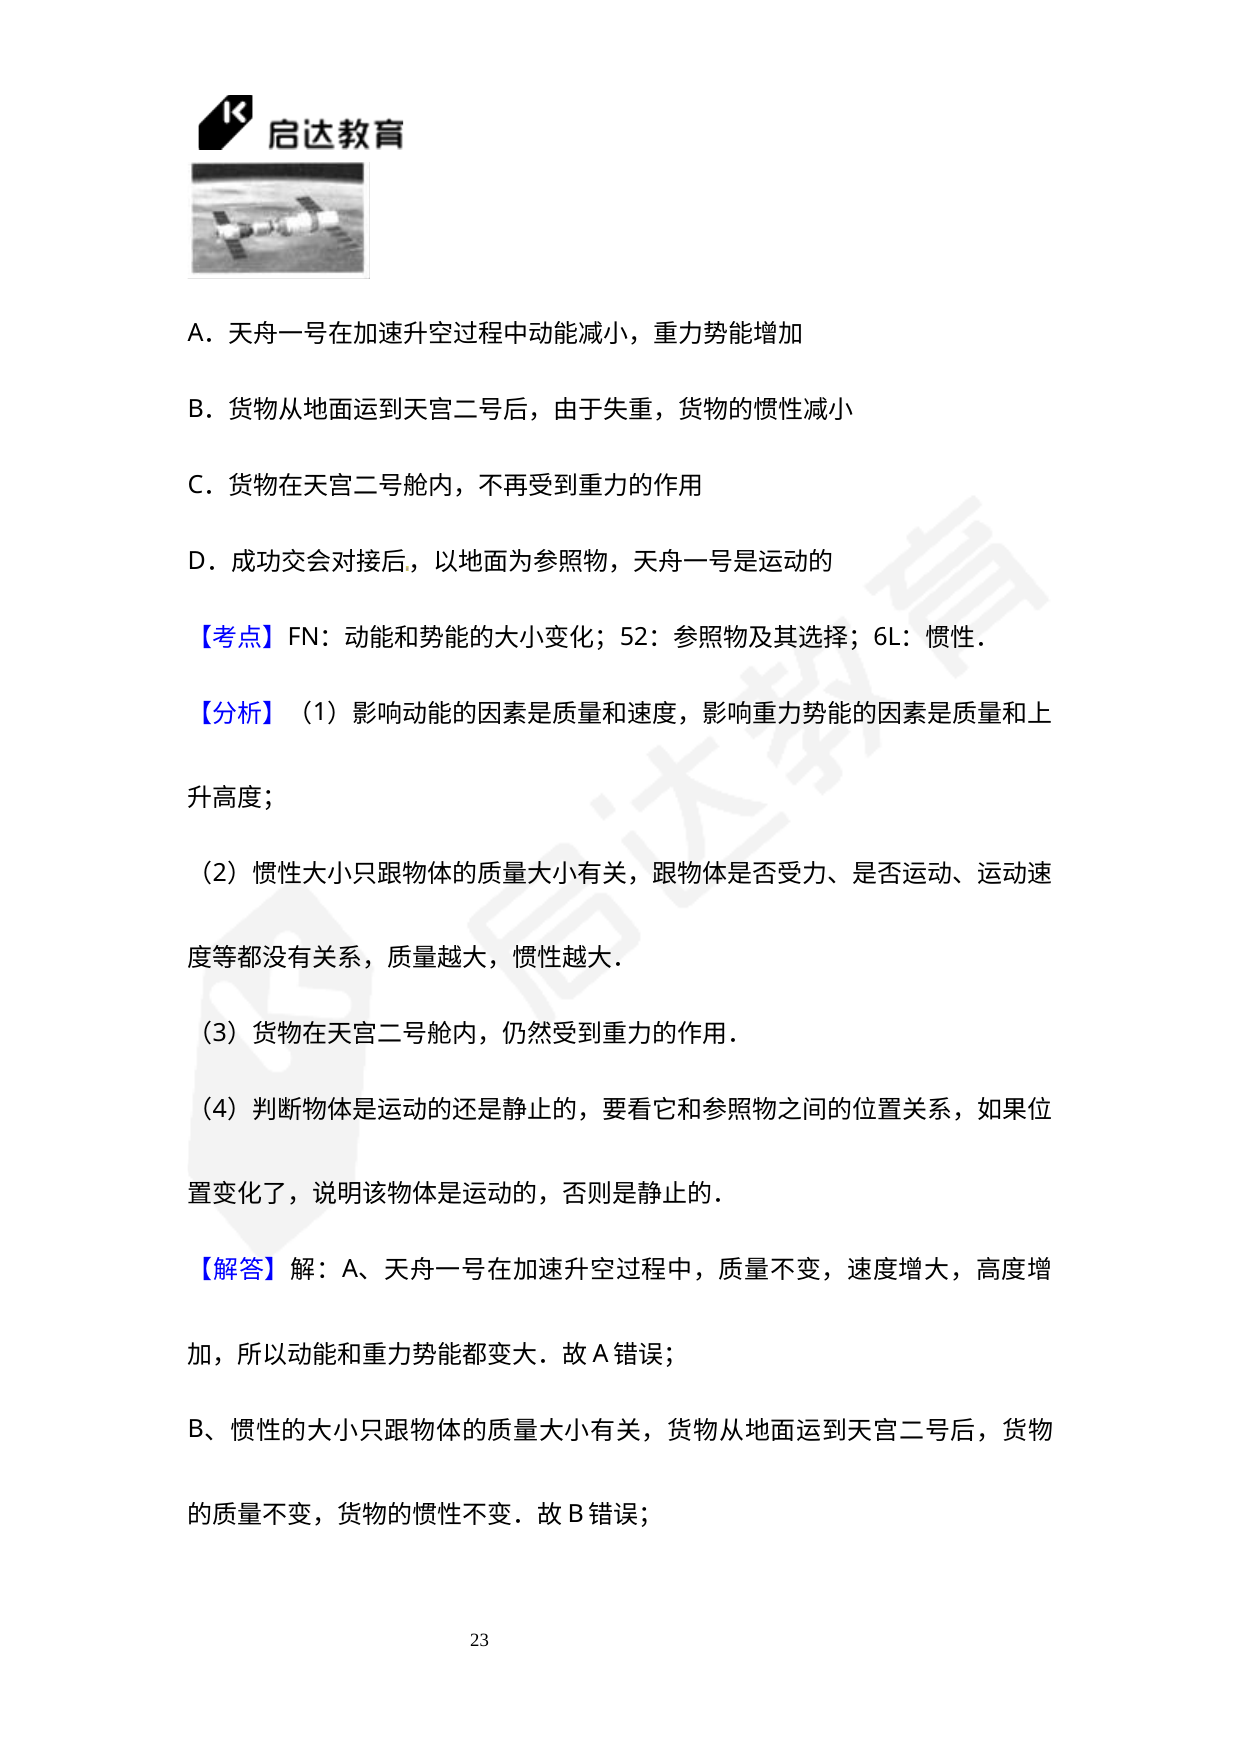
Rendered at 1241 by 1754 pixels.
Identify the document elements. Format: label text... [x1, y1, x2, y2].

text （3）货物在天宫二号舱内，仍然受到重力的作用． [187, 999, 1053, 1064]
text C．货物在天宫二号舱内，不再受到重力的作用 [187, 451, 1053, 516]
picture [198, 95, 404, 150]
picture [187, 162, 370, 279]
text 【考点】FN：动能和势能的大小变化；52：参照物及其选择；6L：惯性． [187, 603, 1053, 668]
text B、惯性的大小只跟物体的质量大小有关，货物从地面运到天宫二号后，货物的质量不变，货物的惯性不变．故B错误； [187, 1396, 1053, 1545]
text 【分析】（1）影响动能的因素是质量和速度，影响重力势能的因素是质量和上升高度； [187, 679, 1053, 828]
text （2）惯性大小只跟物体的质量大小有关，跟物体是否受力、是否运动、运动速度等都没有关系，质量越大，惯性越大． [187, 839, 1053, 988]
text （4）判断物体是运动的还是静止的，要看它和参照物之间的位置关系，如果位置变化了，说明该物体是运动的，否则是静止的． [187, 1075, 1053, 1224]
text A．天舟一号在加速升空过程中动能减小，重力势能增加 [187, 299, 1053, 364]
text D．成功交会对接后，以地面为参照物，天舟一号是运动的 [187, 527, 1053, 592]
text 【解答】解：A、天舟一号在加速升空过程中，质量不变，速度增大，高度增加，所以动能和重力势能都变大．故A错误； [187, 1235, 1053, 1385]
text B．货物从地面运到天宫二号后，由于失重，货物的惯性减小 [187, 375, 1053, 440]
